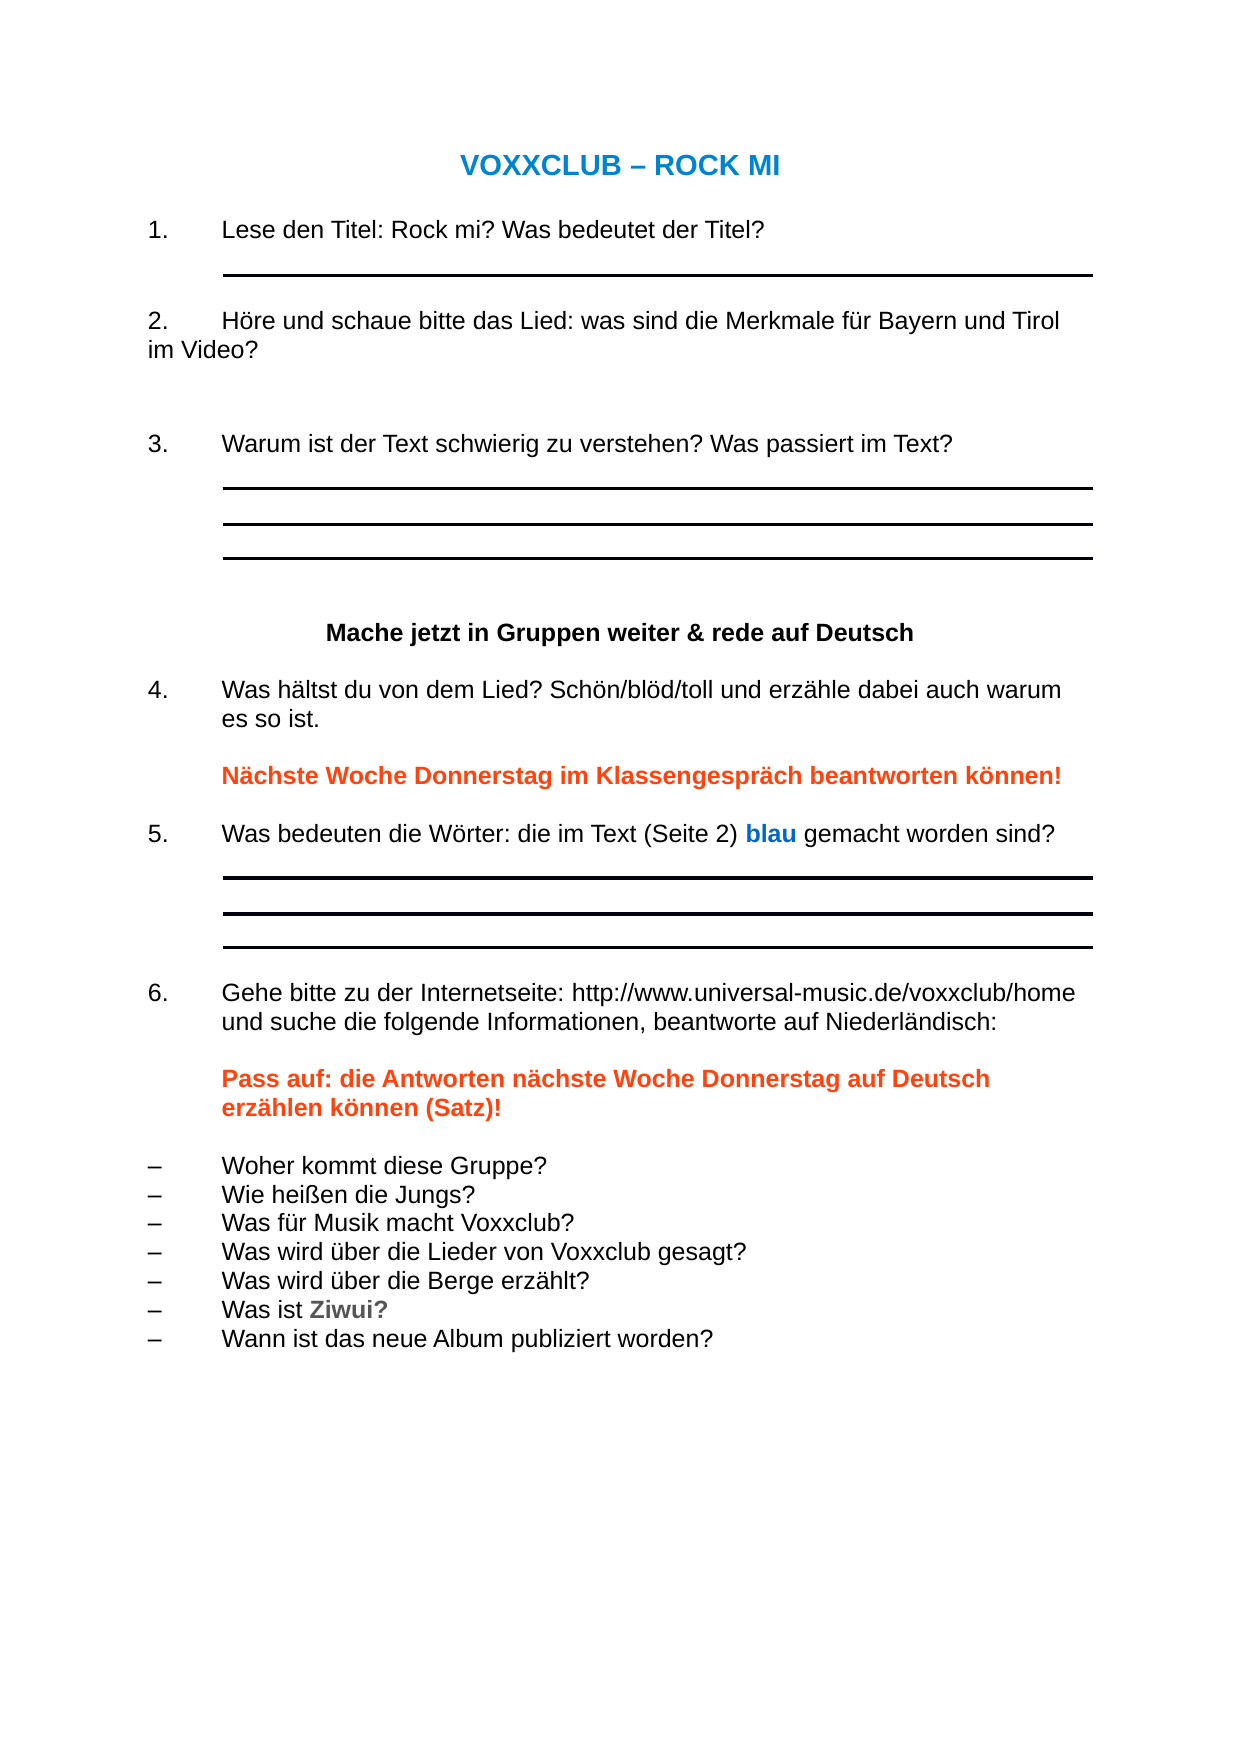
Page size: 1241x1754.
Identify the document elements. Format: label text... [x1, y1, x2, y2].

list Was wird über die Lieder von Voxxclub gesagt? [148, 1237, 1093, 1266]
list Was ist Ziwui? [148, 1295, 1093, 1324]
list 6. Gehe bitte zu der Internetseite: http://www.universal-music.de/voxxclub/home und suche die folgende Informationen, beantworte auf Niederländisch: Pass auf: die Antworten nächste Woche Donnerstag auf Deutsch erzählen können (Satz)! [148, 978, 1093, 1122]
list Höre und schaue bitte das Lied: was sind die Merkmale für Bayern und Tirol im Video? [148, 306, 1093, 364]
list Lese den Titel: Rock mi? Was bedeutet der Titel? [148, 215, 1093, 243]
list Woher kommt diese Gruppe? [148, 1151, 1093, 1179]
list Wie heißen die Jungs? [148, 1179, 1093, 1208]
list Was für Musik macht Voxxclub? [148, 1208, 1093, 1237]
list Was wird über die Berge erzählt? [148, 1266, 1093, 1295]
list 4. Was hältst du von dem Lied? Schön/blöd/toll und erzähle dabei auch warum es so ist. Nächste Woche Donnerstag im Klassengespräch beantworten können! [148, 675, 1093, 790]
text VOXXCLUB – ROCK MI [148, 148, 1093, 181]
list Wann ist das neue Album publiziert worden? [148, 1324, 1093, 1353]
list Mache jetzt in Gruppen weiter & rede auf Deutsch [148, 618, 1093, 675]
list Warum ist der Text schwierig zu verstehen? Was passiert im Text? [148, 429, 1093, 458]
list 5. Was bedeuten die Wörter: die im Text (Seite 2) blau gemacht worden sind? [148, 819, 1093, 848]
